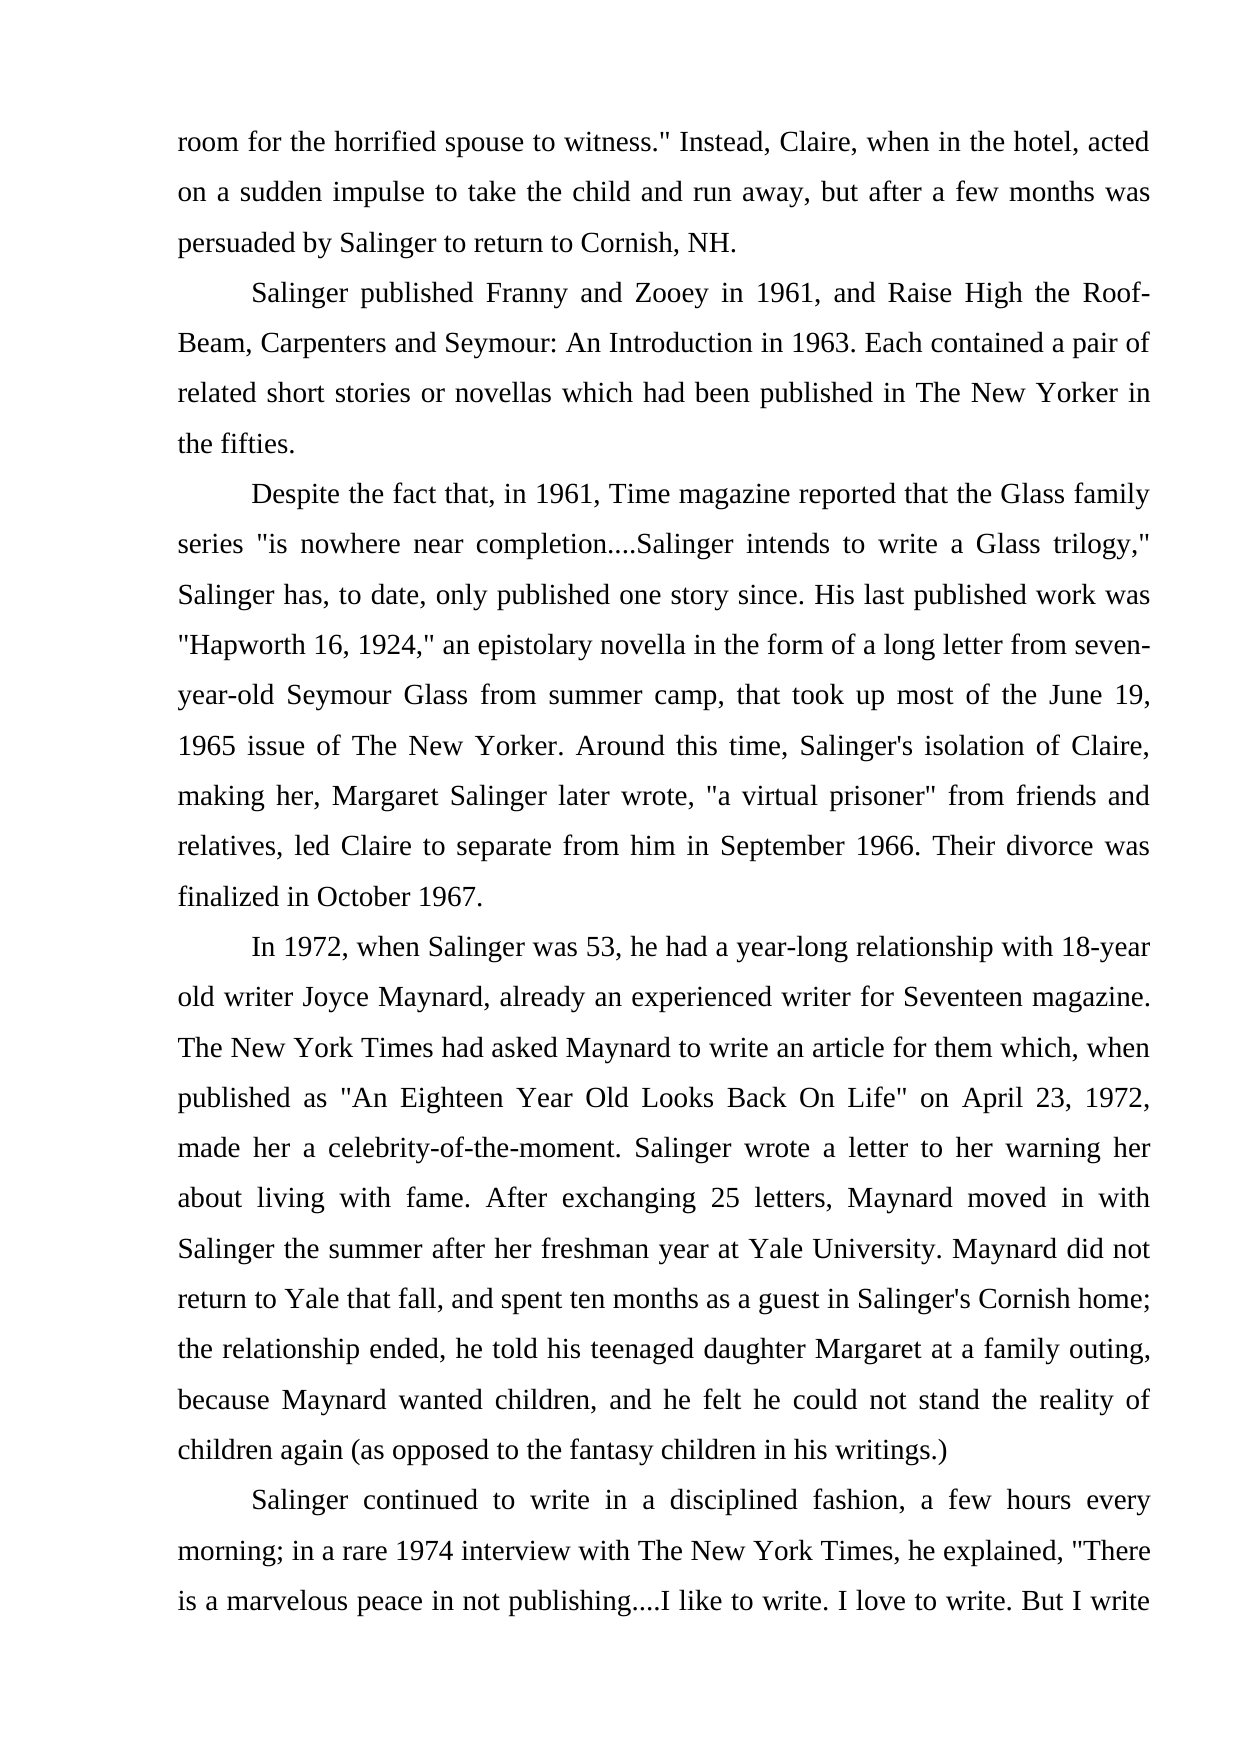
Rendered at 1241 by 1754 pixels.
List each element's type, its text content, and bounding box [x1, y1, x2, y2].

text In 1972, when Salinger was 53, he had a year-long relationship with 18-year old writer Joyce Maynard, already an experienced writer for Seventeen magazine. The New York Times had asked Maynard to write an article for them which, when published as "An Eighteen Year Old Looks Back On Life" on April 23, 1972, made her a celebrity-of-the-moment. Salinger wrote a letter to her warning her about living with fame. After exchanging 25 letters, Maynard moved in with Salinger the summer after her freshman year at Yale University. Maynard did not return to Yale that fall, and spent ten months as a guest in Salinger's Cornish home; the relationship ended, he told his teenaged daughter Margaret at a family outing, because Maynard wanted children, and he felt he could not stand the reality of children again (as opposed to the fantasy children in his writings.) [177, 929, 1152, 1466]
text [177, 124, 1152, 258]
text Despite the fact that, in 1961, Time magazine reported that the Glass family series "is nowhere near completion....Salinger intends to write a Glass trilogy," Salinger has, to date, only published one story since. His last published work was "Hapworth 16, 1924," an epistolary novella in the form of a long letter from seven-year-old Seymour Glass from summer camp, that took up most of the June 19, 1965 issue of The New Yorker. Around this time, Salinger's isolation of Claire, making her, Margaret Salinger later wrote, "a virtual prisoner" from friends and relatives, led Claire to separate from him in September 1966. Their divorce was finalized in October 1967. [177, 476, 1152, 912]
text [177, 1482, 1152, 1617]
text Salinger published Franny and Zooey in 1961, and Raise High the Roof-Beam, Carpenters and Seymour: An Introduction in 1963. Each contained a pair of related short stories or novellas which had been published in The New Yorker in the fifties. [177, 275, 1152, 459]
